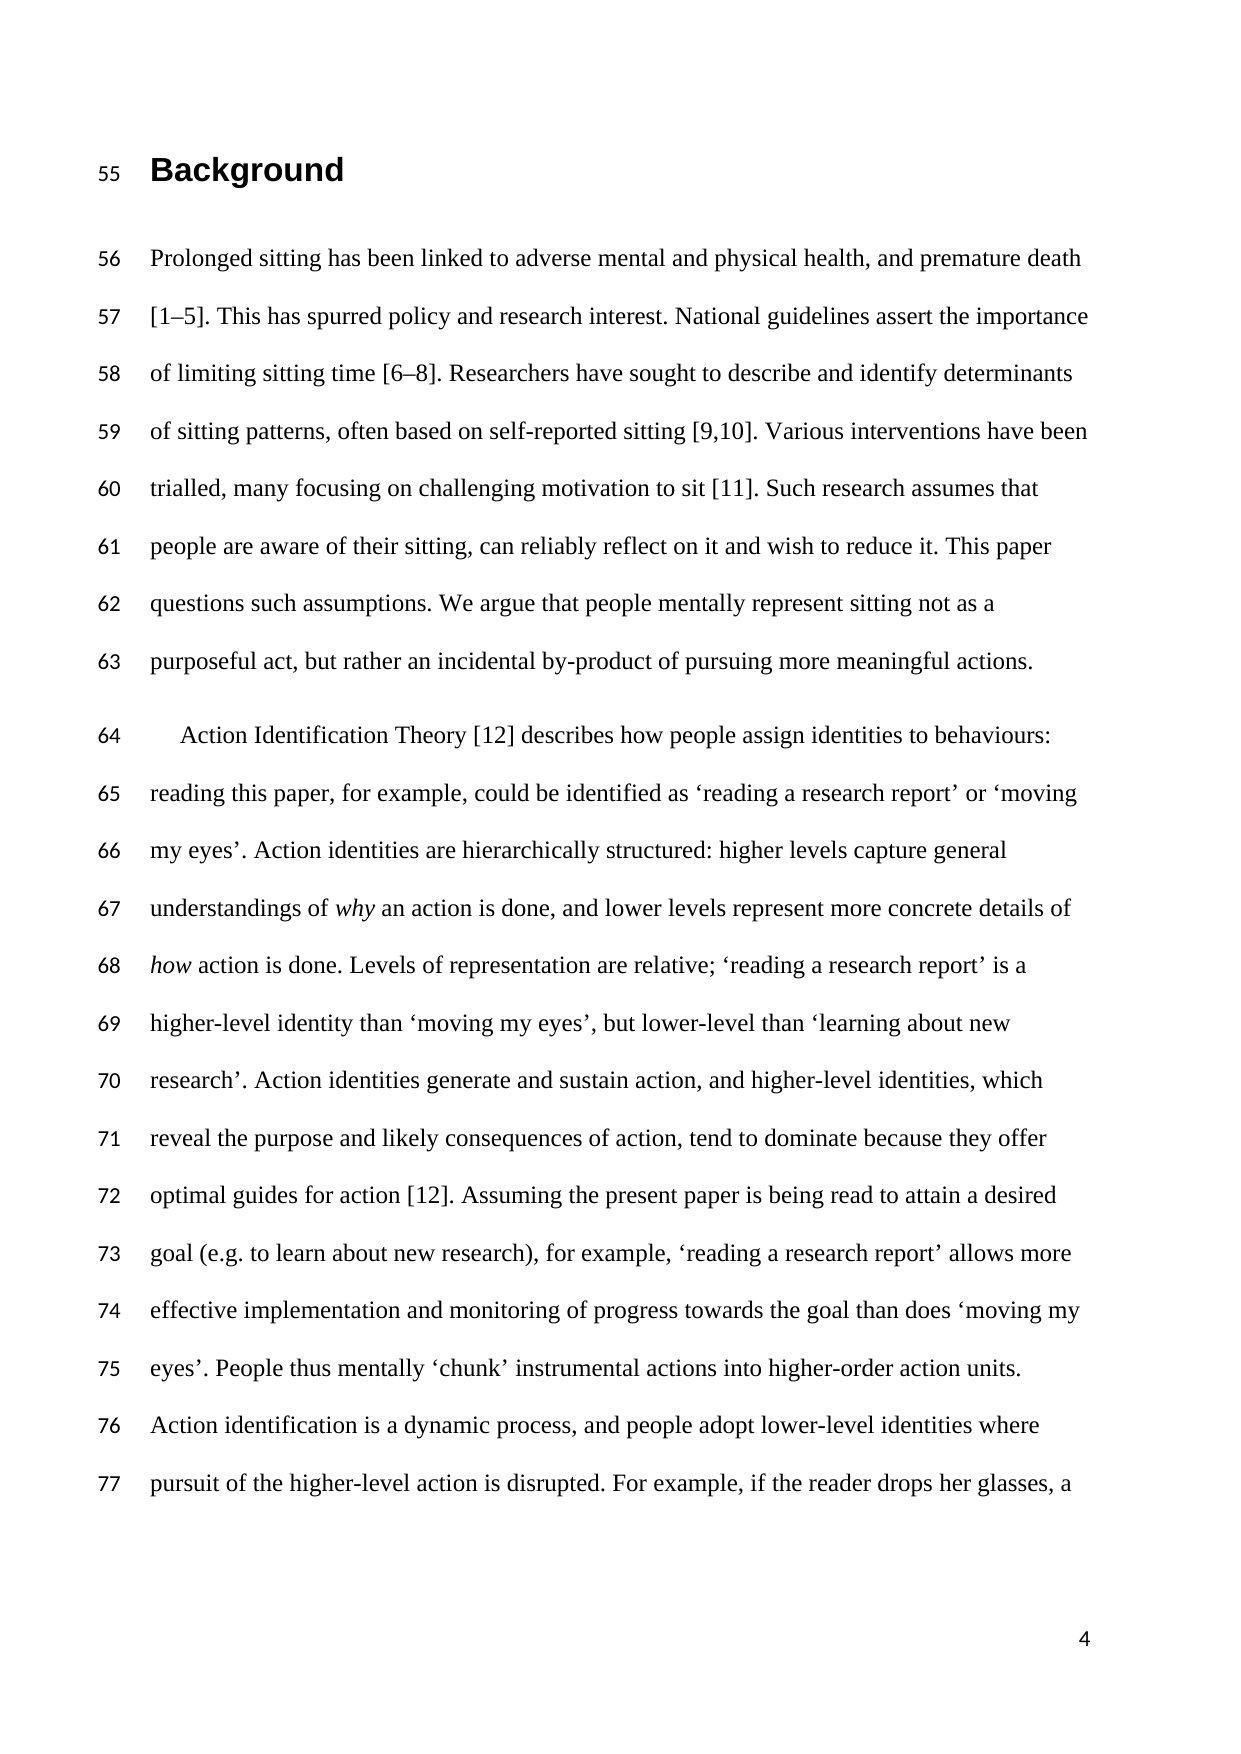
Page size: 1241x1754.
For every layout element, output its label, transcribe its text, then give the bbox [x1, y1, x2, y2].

text Prolonged sitting has been linked to adverse mental and physical health, and premature death [1–5]. This has spurred policy and research interest. National guidelines assert the importance of limiting sitting time [6–8]. Researchers have sought to describe and identify determinants of sitting patterns, often based on self-reported sitting [9,10]. Various interventions have been trialled, many focusing on challenging motivation to sit [11]. Such research assumes that people are aware of their sitting, can reliably reflect on it and wish to reduce it. This paper questions such assumptions. We argue that people mentally represent sitting not as a purposeful act, but rather an incidental by-product of pursuing more meaningful actions. [150, 243, 1090, 675]
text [150, 720, 1090, 1496]
text Background [150, 150, 1090, 188]
